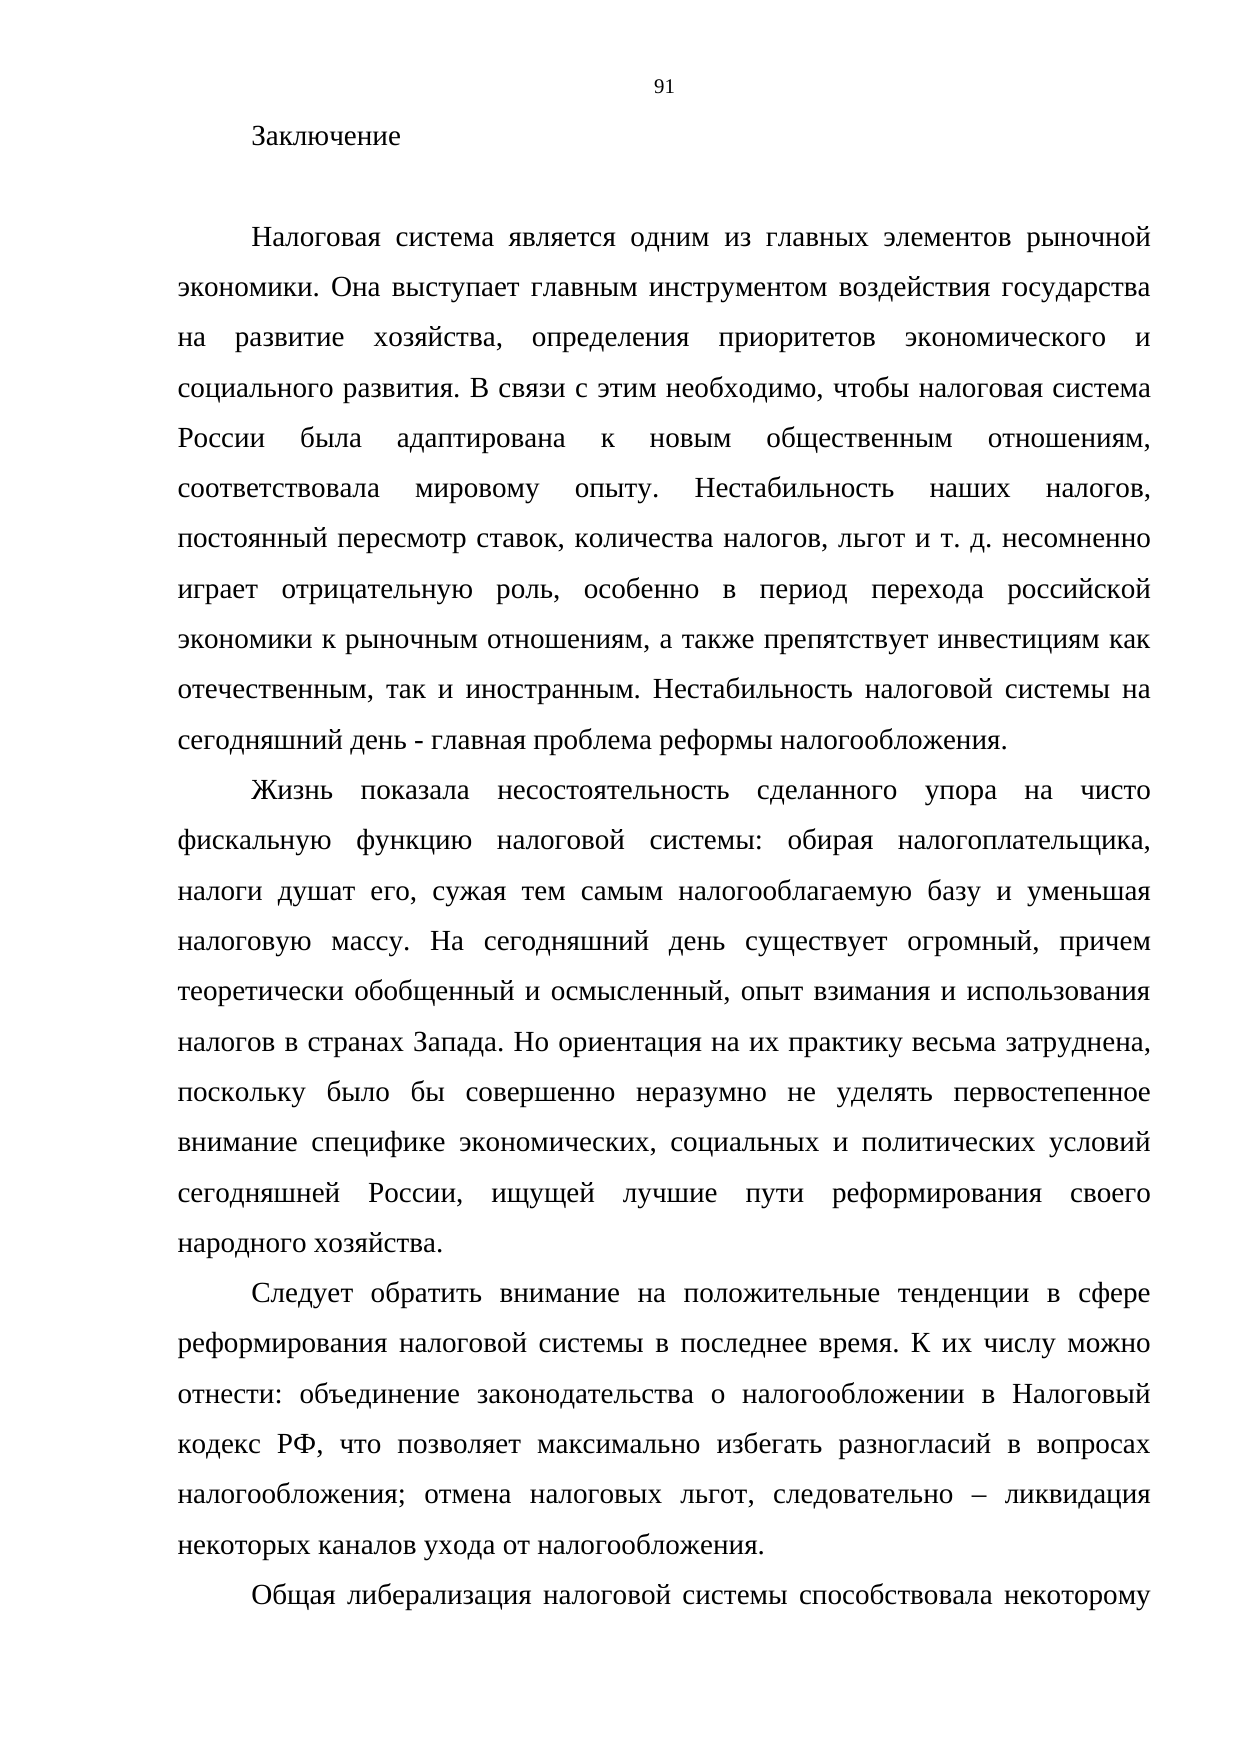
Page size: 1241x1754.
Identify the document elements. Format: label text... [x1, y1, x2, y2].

text Налоговая система является одним из главных элементов рыночной экономики. Она выступает главным инструментом воздействия государства на развитие хозяйства, определения приоритетов экономического и социального развития. В связи с этим необходимо, чтобы налоговая система России была адаптирована к новым общественным отношениям, соответствовала мировому опыту. Нестабильность наших налогов, постоянный пересмотр ставок, количества налогов, льгот и т. д. несомненно играет отрицательную роль, особенно в период перехода российской экономики к рыночным отношениям, а также препятствует инвестициям как отечественным, так и иностранным. Нестабильность налоговой системы на сегодняшний день - главная проблема реформы налогообложения. [177, 219, 1152, 755]
text Следует обратить внимание на положительные тенденции в сфере реформирования налоговой системы в последнее время. К их числу можно отнести: объединение законодательства о налогообложении в Налоговый кодекс РФ, что позволяет максимально избегать разногласий в вопросах налогообложения; отмена налоговых льгот, следовательно – ликвидация некоторых каналов ухода от налогообложения. [177, 1275, 1152, 1560]
text Заключение [177, 118, 1152, 152]
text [177, 1577, 1152, 1611]
text Жизнь показала несостоятельность сделанного упора на чисто фискальную функцию налоговой системы: обирая налогоплательщика, налоги душат его, сужая тем самым налогооблагаемую базу и уменьшая налоговую массу. На сегодняшний день существует огромный, причем теоретически обобщенный и осмысленный, опыт взимания и использования налогов в странах Запада. Но ориентация на их практику весьма затруднена, поскольку было бы совершенно неразумно не уделять первостепенное внимание специфике экономических, социальных и политических условий сегодняшней России, ищущей лучшие пути реформирования своего народного хозяйства. [177, 772, 1152, 1258]
